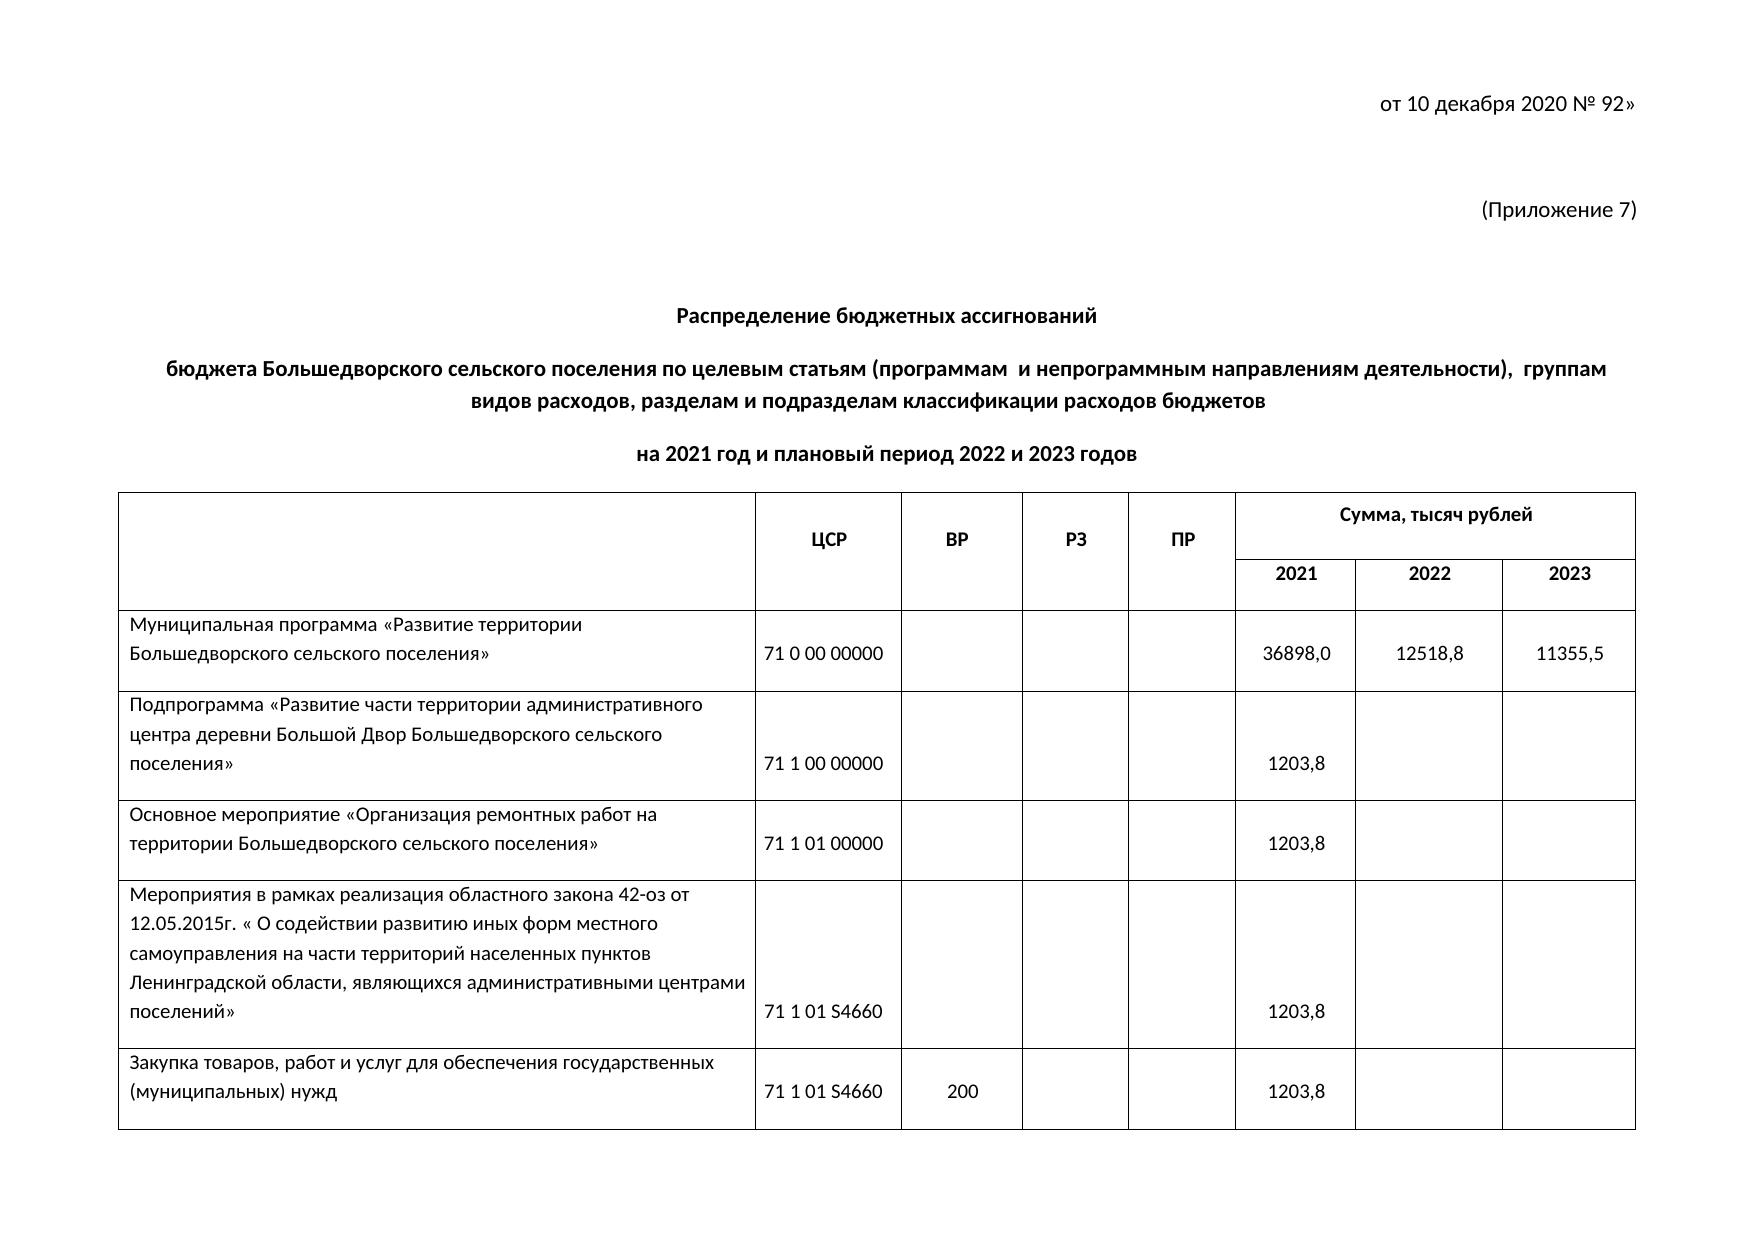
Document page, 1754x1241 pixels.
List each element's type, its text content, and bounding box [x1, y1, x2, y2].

table_cell Основное мероприятие «Организация ремонтных работ на территории Большедворского сельского поселения» [119, 801, 755, 880]
table_cell 71 1 01 S4660 [756, 881, 901, 1048]
table_header РЗ [1023, 493, 1128, 610]
table_cell 1203,8 [1236, 1049, 1355, 1128]
table_cell 11355,5 [1503, 611, 1635, 691]
table_cell [1023, 692, 1128, 800]
table_cell [1356, 692, 1502, 800]
text Распределение бюджетных ассигнований [99, 301, 1637, 329]
table_cell 1203,8 [1236, 881, 1355, 1048]
table_cell [1023, 1049, 1128, 1128]
table_cell [902, 881, 1022, 1048]
table_cell [1129, 881, 1235, 1048]
table_cell [1129, 801, 1235, 880]
table_cell [1129, 1049, 1235, 1128]
table_cell 71 1 01 00000 [756, 801, 901, 880]
table_cell [1023, 801, 1128, 880]
table_cell 2022 [1356, 560, 1502, 610]
table_cell 12518,8 [1356, 611, 1502, 691]
table_cell [1503, 692, 1635, 800]
text от 10 декабря 2020 № 92» [118, 89, 1636, 117]
table_cell [902, 801, 1022, 880]
table_cell [1129, 611, 1235, 691]
text бюджета Большедворского сельского поселения по целевым статьям (программам и непрограммным направлениям деятельности), группам видов расходов, разделам и подразделам классификации расходов бюджетов [99, 354, 1637, 414]
table_cell Мероприятия в рамках реализация областного закона 42-оз от 12.05.2015г. « О содействии развитию иных форм местного самоуправления на части территорий населенных пунктов Ленинградской области, являющихся административными центрами поселений» [119, 881, 755, 1048]
table_cell 71 1 01 S4660 [756, 1049, 901, 1128]
table_header [119, 493, 755, 610]
table_cell [1503, 1049, 1635, 1128]
table_cell [1503, 801, 1635, 880]
table_cell [1356, 801, 1502, 880]
table_cell [902, 611, 1022, 691]
table_cell Муниципальная программа «Развитие территории Большедворского сельского поселения» [119, 611, 755, 691]
table_cell 36898,0 [1236, 611, 1355, 691]
text на 2021 год и плановый период 2022 и 2023 годов [99, 439, 1637, 467]
text (Приложение 7) [643, 195, 1637, 223]
table_cell 71 1 00 00000 [756, 692, 901, 800]
table_cell Закупка товаров, работ и услуг для обеспечения государственных (муниципальных) нужд [119, 1049, 755, 1128]
table_cell 71 0 00 00000 [756, 611, 901, 691]
table_header ПР [1129, 493, 1235, 610]
table_cell 200 [902, 1049, 1022, 1128]
table_cell [1023, 611, 1128, 691]
table_cell [1503, 881, 1635, 1048]
table_cell 1203,8 [1236, 692, 1355, 800]
table_cell Подпрограмма «Развитие части территории административного центра деревни Большой Двор Большедворского сельского поселения» [119, 692, 755, 800]
table_header Сумма, тысяч рублей [1236, 493, 1635, 559]
table_cell 2021 [1236, 560, 1355, 610]
table_header ВР [902, 493, 1022, 610]
table_cell [1023, 881, 1128, 1048]
table_cell [1356, 881, 1502, 1048]
table_header ЦСР [756, 493, 901, 610]
table_cell [1356, 1049, 1502, 1128]
table_cell 2023 [1503, 560, 1635, 610]
table_cell [1129, 692, 1235, 800]
table_cell 1203,8 [1236, 801, 1355, 880]
table_cell [902, 692, 1022, 800]
